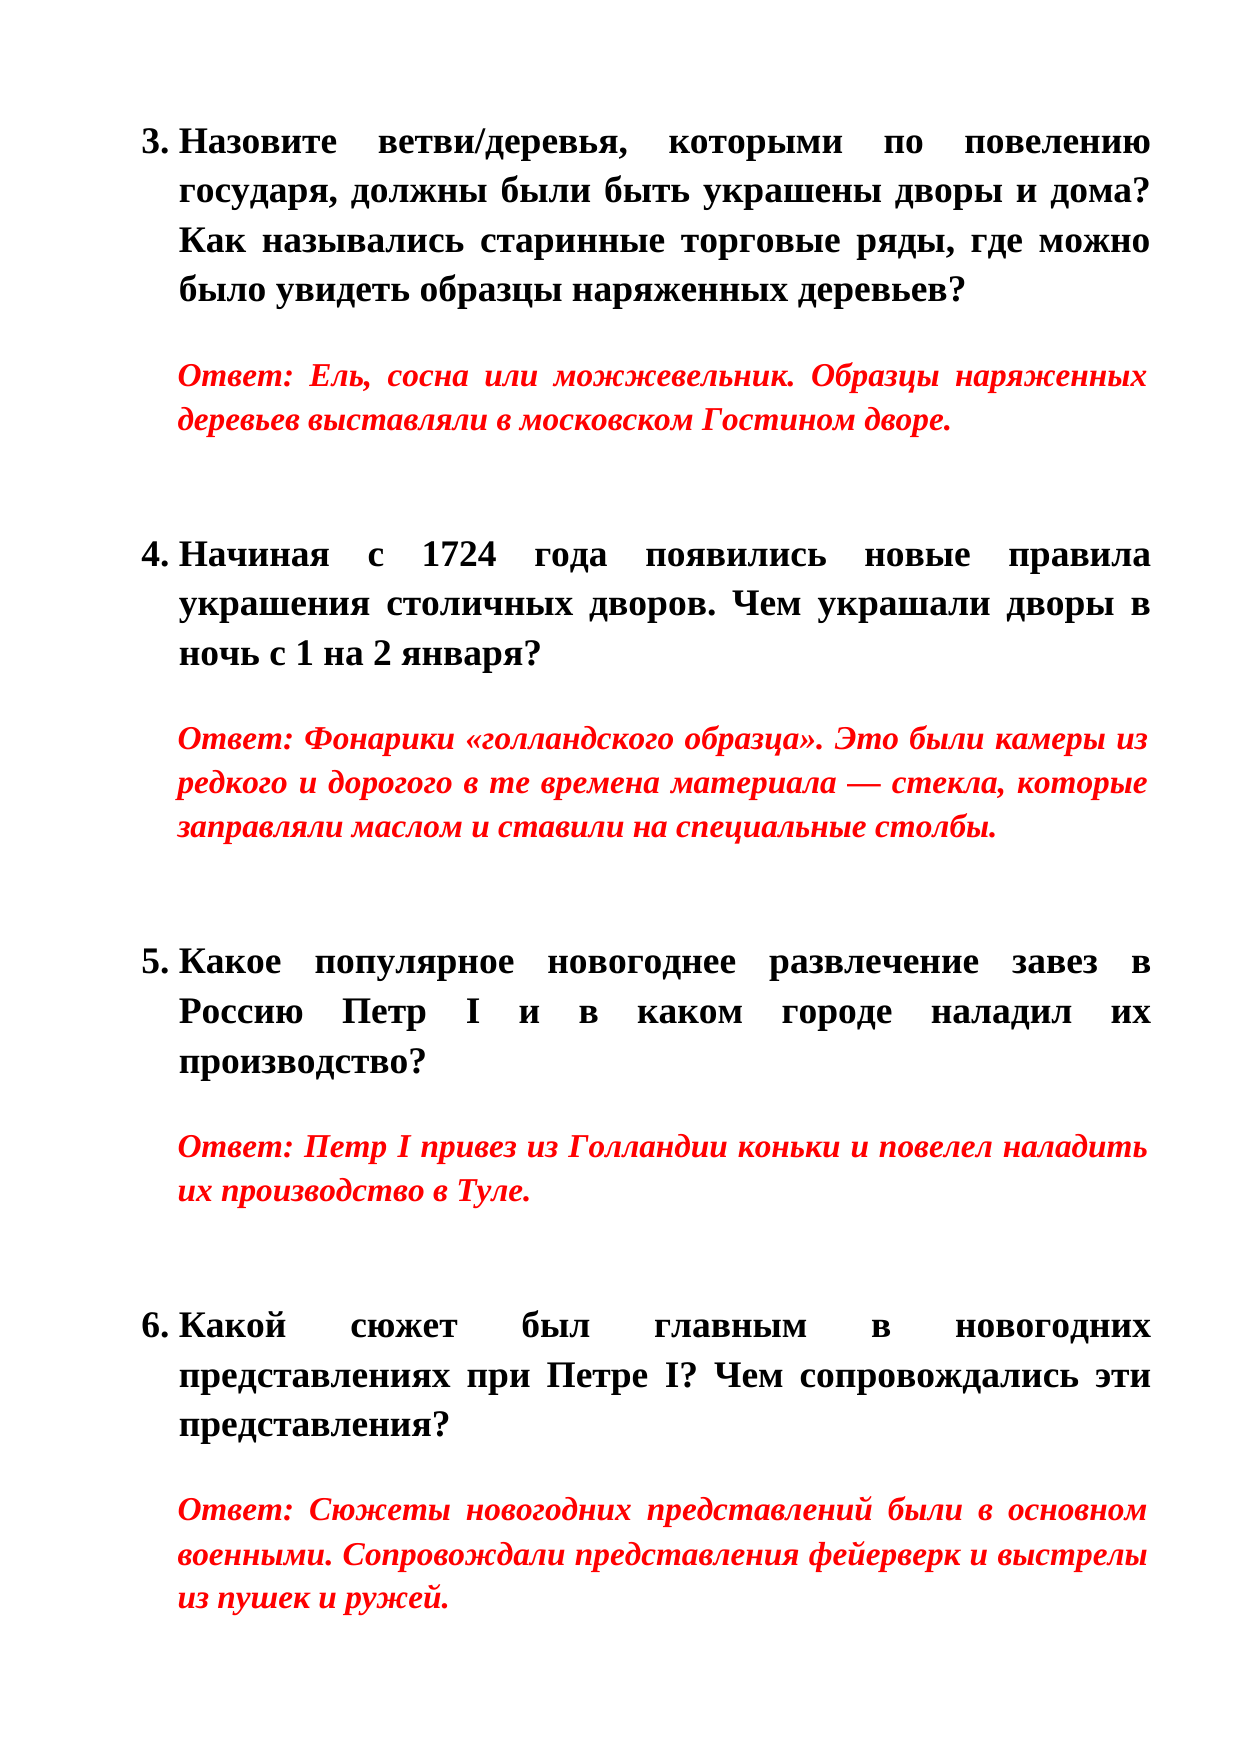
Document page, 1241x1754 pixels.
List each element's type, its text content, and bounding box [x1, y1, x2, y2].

list Ответ: Ель, сосна или можжевельник. Образцы наряженных деревьев выставляли в московском Гостином дворе. [177, 355, 1152, 437]
list Какой сюжет был главным в новогодних представлениях при Петре I? Чем сопровождались эти представления? [141, 1302, 1152, 1445]
list Начиная с 1724 года появились новые правила украшения столичных дворов. Чем украшали дворы в ночь с 1 на 2 января? [141, 531, 1152, 673]
list Ответ: Сюжеты новогодних представлений были в основном военными. Сопровождали представления фейерверк и выстрелы из пушек и ружей. [177, 1490, 1152, 1616]
list Какое популярное новогоднее развлечение завез в Россию Петр I и в каком городе наладил их производство? [141, 939, 1152, 1081]
list Ответ: Фонарики «голландского образца». Это были камеры из редкого и дорогого в те времена материала — стекла, которые заправляли маслом и ставили на специальные столбы. [177, 718, 1152, 845]
list Назовите ветви/деревья, которыми по повелению государя, должны были быть украшены дворы и дома? Как назывались старинные торговые ряды, где можно было увидеть образцы наряженных деревьев? [141, 118, 1152, 310]
list Ответ: Петр I привез из Голландии коньки и повелел наладить их производство в Туле. [177, 1126, 1152, 1208]
